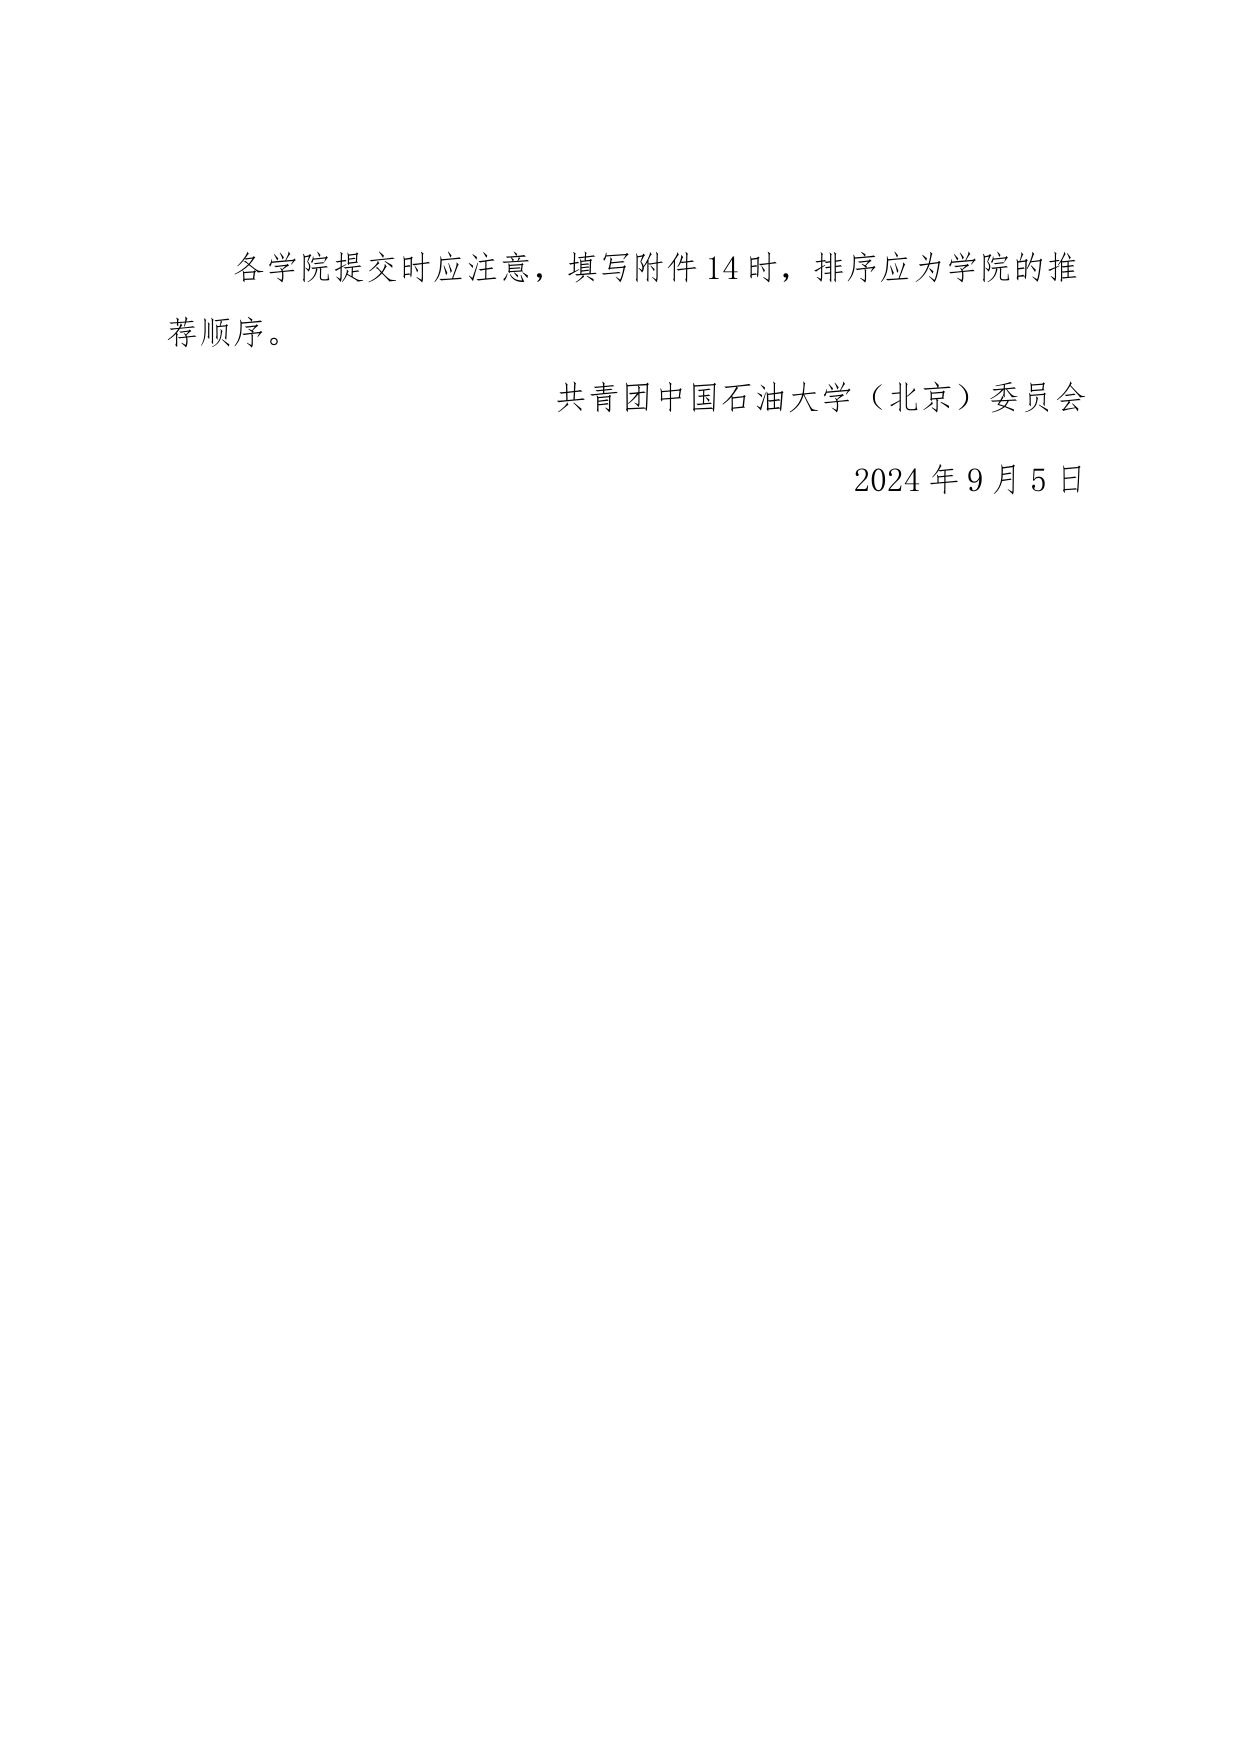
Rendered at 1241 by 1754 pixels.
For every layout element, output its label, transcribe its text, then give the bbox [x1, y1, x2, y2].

text 各学院提交时应注意，填写附件14时，排序应为学院的推荐顺序。 [165, 233, 1087, 363]
text 共青团中国石油大学（北京）委员会 [224, 363, 1087, 428]
text 2024年9月5日 [224, 444, 1087, 509]
